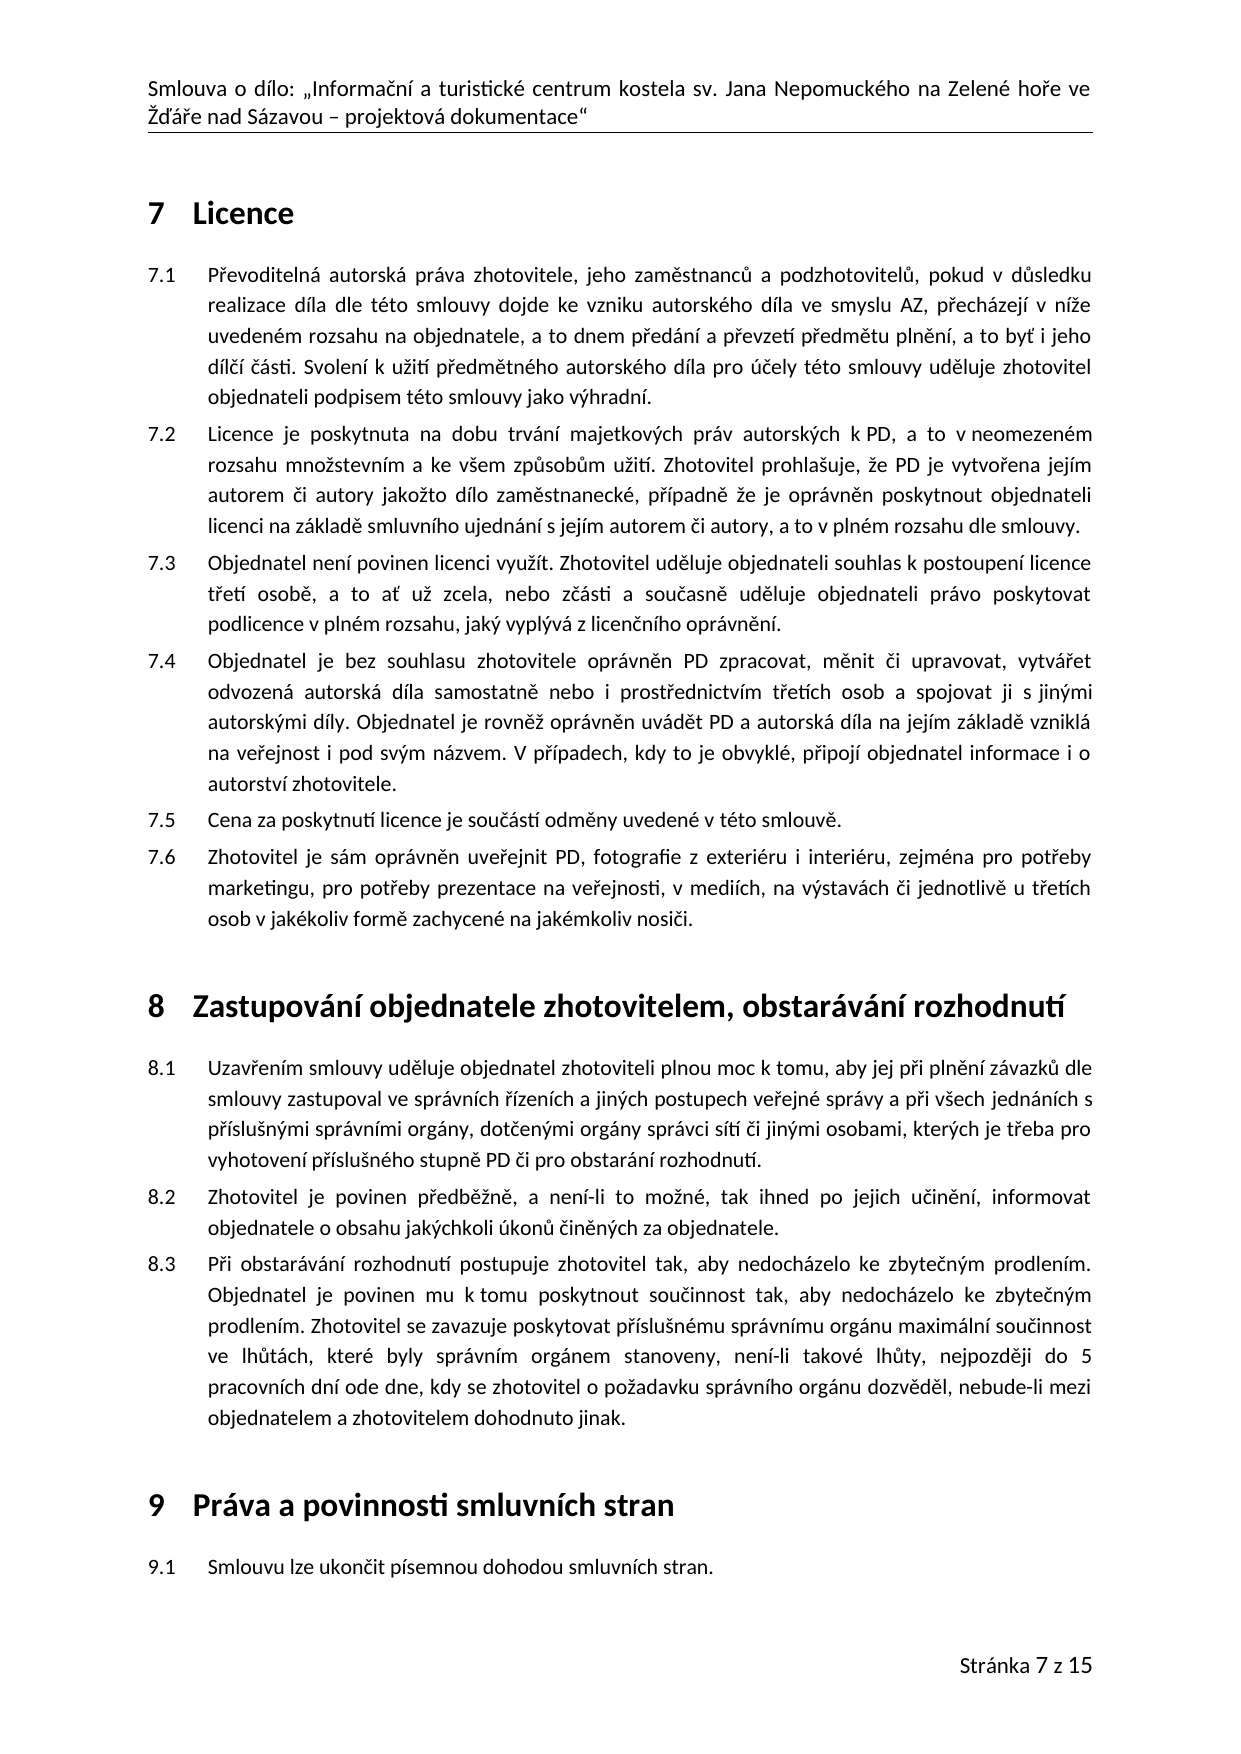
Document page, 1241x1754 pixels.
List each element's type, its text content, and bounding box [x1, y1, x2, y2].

list Cena za poskytnutí licence je součástí odměny uvedené v této smlouvě. [148, 807, 1093, 833]
list Zhotovitel je povinen předběžně, a není-li to možné, tak ihned po jejich učinění, informovat objednatele o obsahu jakýchkoli úkonů činěných za objednatele. [148, 1183, 1093, 1240]
subtitle Licence [148, 192, 1093, 233]
list Uzavřením smlouvy uděluje objednatel zhotoviteli plnou moc k tomu, aby jej při plnění závazků dle smlouvy zastupoval ve správních řízeních a jiných postupech veřejné správy a při všech jednáních s příslušnými správními orgány, dotčenými orgány správci sítí či jinými osobami, kterých je třeba pro vyhotovení příslušného stupně PD či pro obstarání rozhodnutí. [148, 1054, 1093, 1173]
list Zhotovitel je sám oprávněn uveřejnit PD, fotografie z exteriéru i interiéru, zejména pro potřeby marketingu, pro potřeby prezentace na veřejnosti, v mediích, na výstavách či jednotlivě u třetích osob v jakékoliv formě zachycené na jakémkoliv nosiči. [148, 843, 1093, 931]
list Licence je poskytnuta na dobu trvání majetkových práv autorských k PD, a to v neomezeném rozsahu množstevním a ke všem způsobům užití. Zhotovitel prohlašuje, že PD je vytvořena jejím autorem či autory jakožto dílo zaměstnanecké, případně že je oprávněn poskytnout objednateli licenci na základě smluvního ujednání s jejím autorem či autory, a to v plném rozsahu dle smlouvy. [148, 420, 1093, 539]
subtitle Zastupování objednatele zhotovitelem, obstarávání rozhodnutí [148, 985, 1093, 1026]
list Objednatel není povinen licenci využít. Zhotovitel uděluje objednateli souhlas k postoupení licence třetí osobě, a to ať už zcela, nebo zčásti a současně uděluje objednateli právo poskytovat podlicence v plném rozsahu, jaký vyplývá z licenčního oprávnění. [148, 549, 1093, 637]
list Smlouvu lze ukončit písemnou dohodou smluvních stran. [148, 1553, 1093, 1580]
subtitle Práva a povinnosti smluvních stran [148, 1484, 1093, 1525]
list Při obstarávání rozhodnutí postupuje zhotovitel tak, aby nedocházelo ke zbytečným prodlením. Objednatel je povinen mu k tomu poskytnout součinnost tak, aby nedocházelo ke zbytečným prodlením. Zhotovitel se zavazuje poskytovat příslušnému správnímu orgánu maximální součinnost ve lhůtách, které byly správním orgánem stanoveny, není-li takové lhůty, nejpozději do 5 pracovních dní ode dne, kdy se zhotovitel o požadavku správního orgánu dozvěděl, nebude-li mezi objednatelem a zhotovitelem dohodnuto jinak. [148, 1251, 1093, 1430]
list Objednatel je bez souhlasu zhotovitele oprávněn PD zpracovat, měnit či upravovat, vytvářet odvozená autorská díla samostatně nebo i prostřednictvím třetích osob a spojovat ji s jinými autorskými díly. Objednatel je rovněž oprávněn uvádět PD a autorská díla na jejím základě vzniklá na veřejnost i pod svým názvem. V případech, kdy to je obvyklé, připojí objednatel informace i o autorství zhotovitele. [148, 647, 1093, 796]
list Převoditelná autorská práva zhotovitele, jeho zaměstnanců a podzhotovitelů, pokud v důsledku realizace díla dle této smlouvy dojde ke vzniku autorského díla ve smyslu AZ, přecházejí v níže uvedeném rozsahu na objednatele, a to dnem předání a převzetí předmětu plnění, a to byť i jeho dílčí části. Svolení k užití předmětného autorského díla pro účely této smlouvy uděluje zhotovitel objednateli podpisem této smlouvy jako výhradní. [148, 261, 1093, 410]
